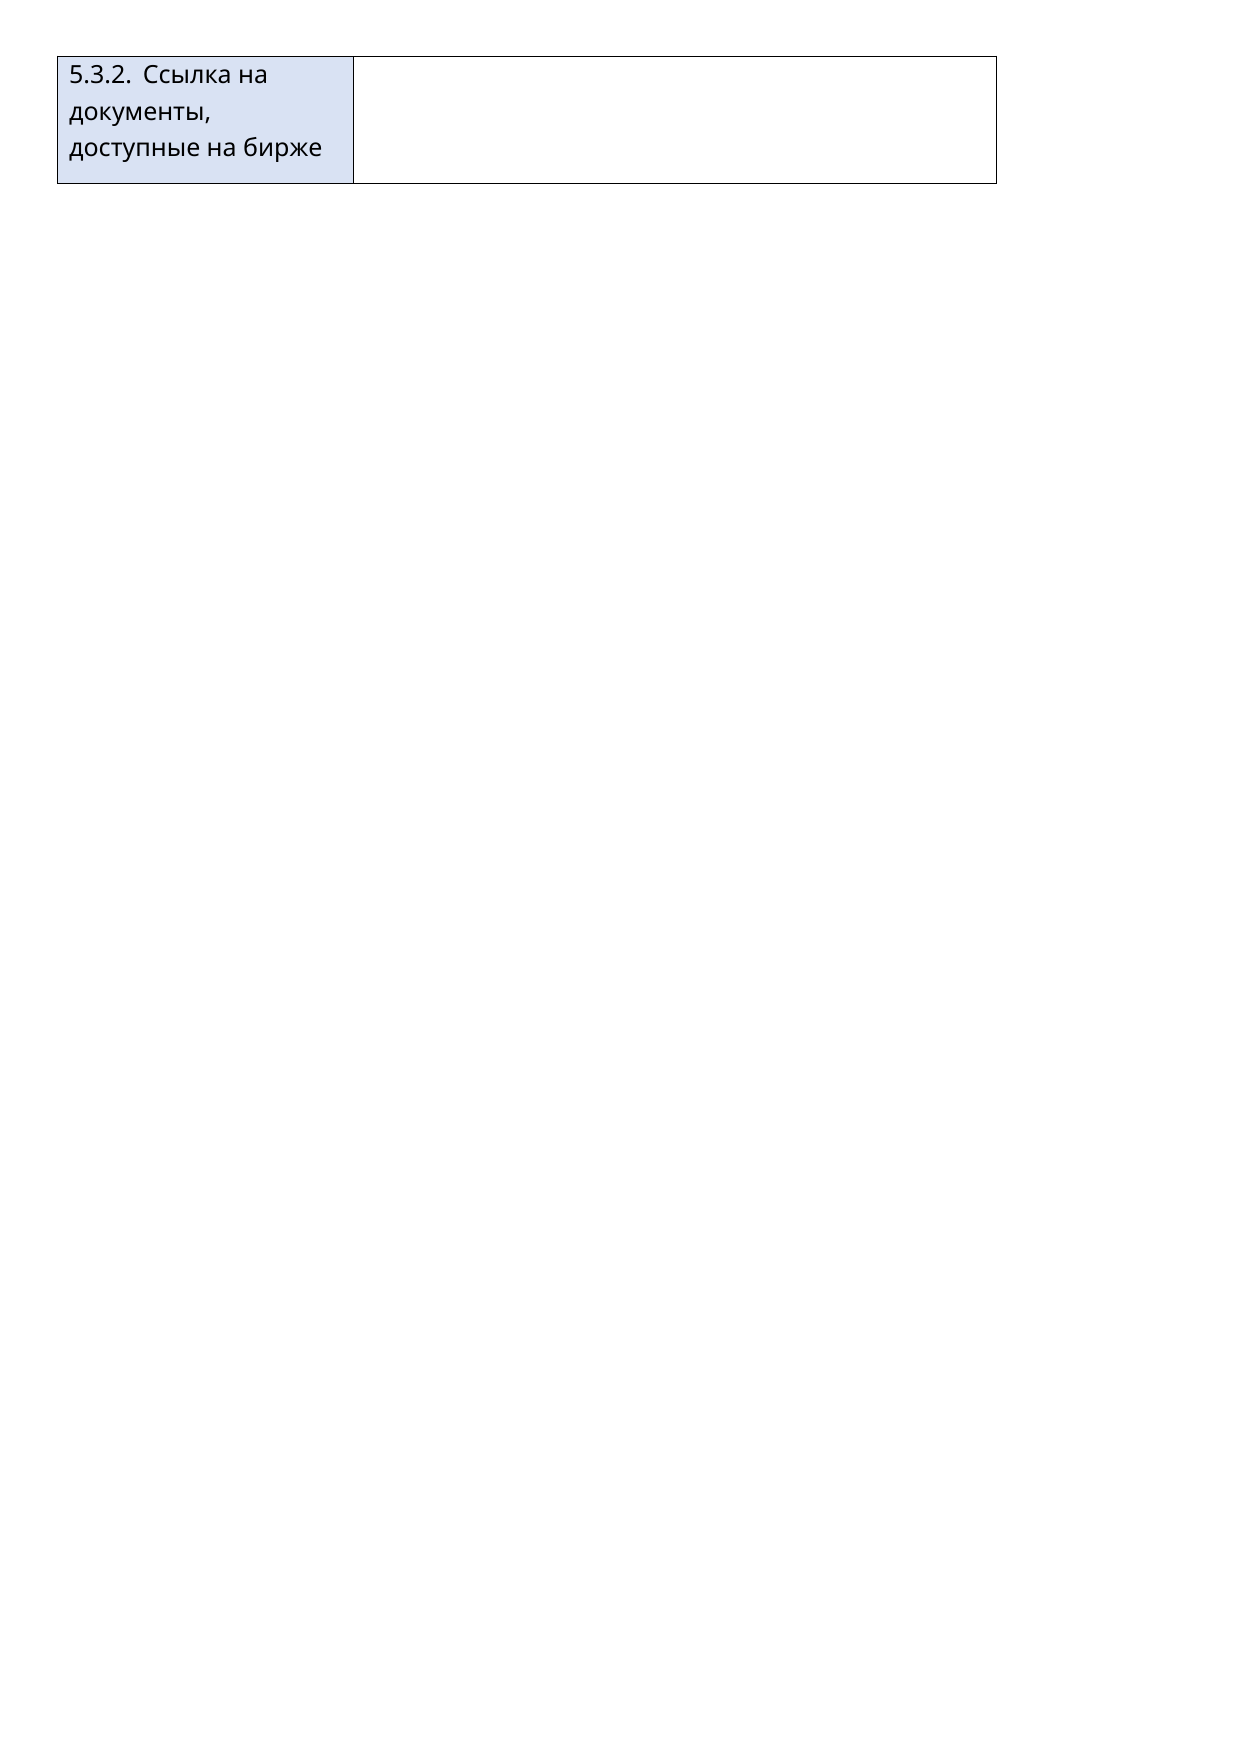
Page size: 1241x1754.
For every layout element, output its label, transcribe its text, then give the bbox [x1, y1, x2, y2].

table_cell Ссылка на документы, доступные на бирже [58, 57, 353, 183]
table_cell [354, 57, 996, 183]
